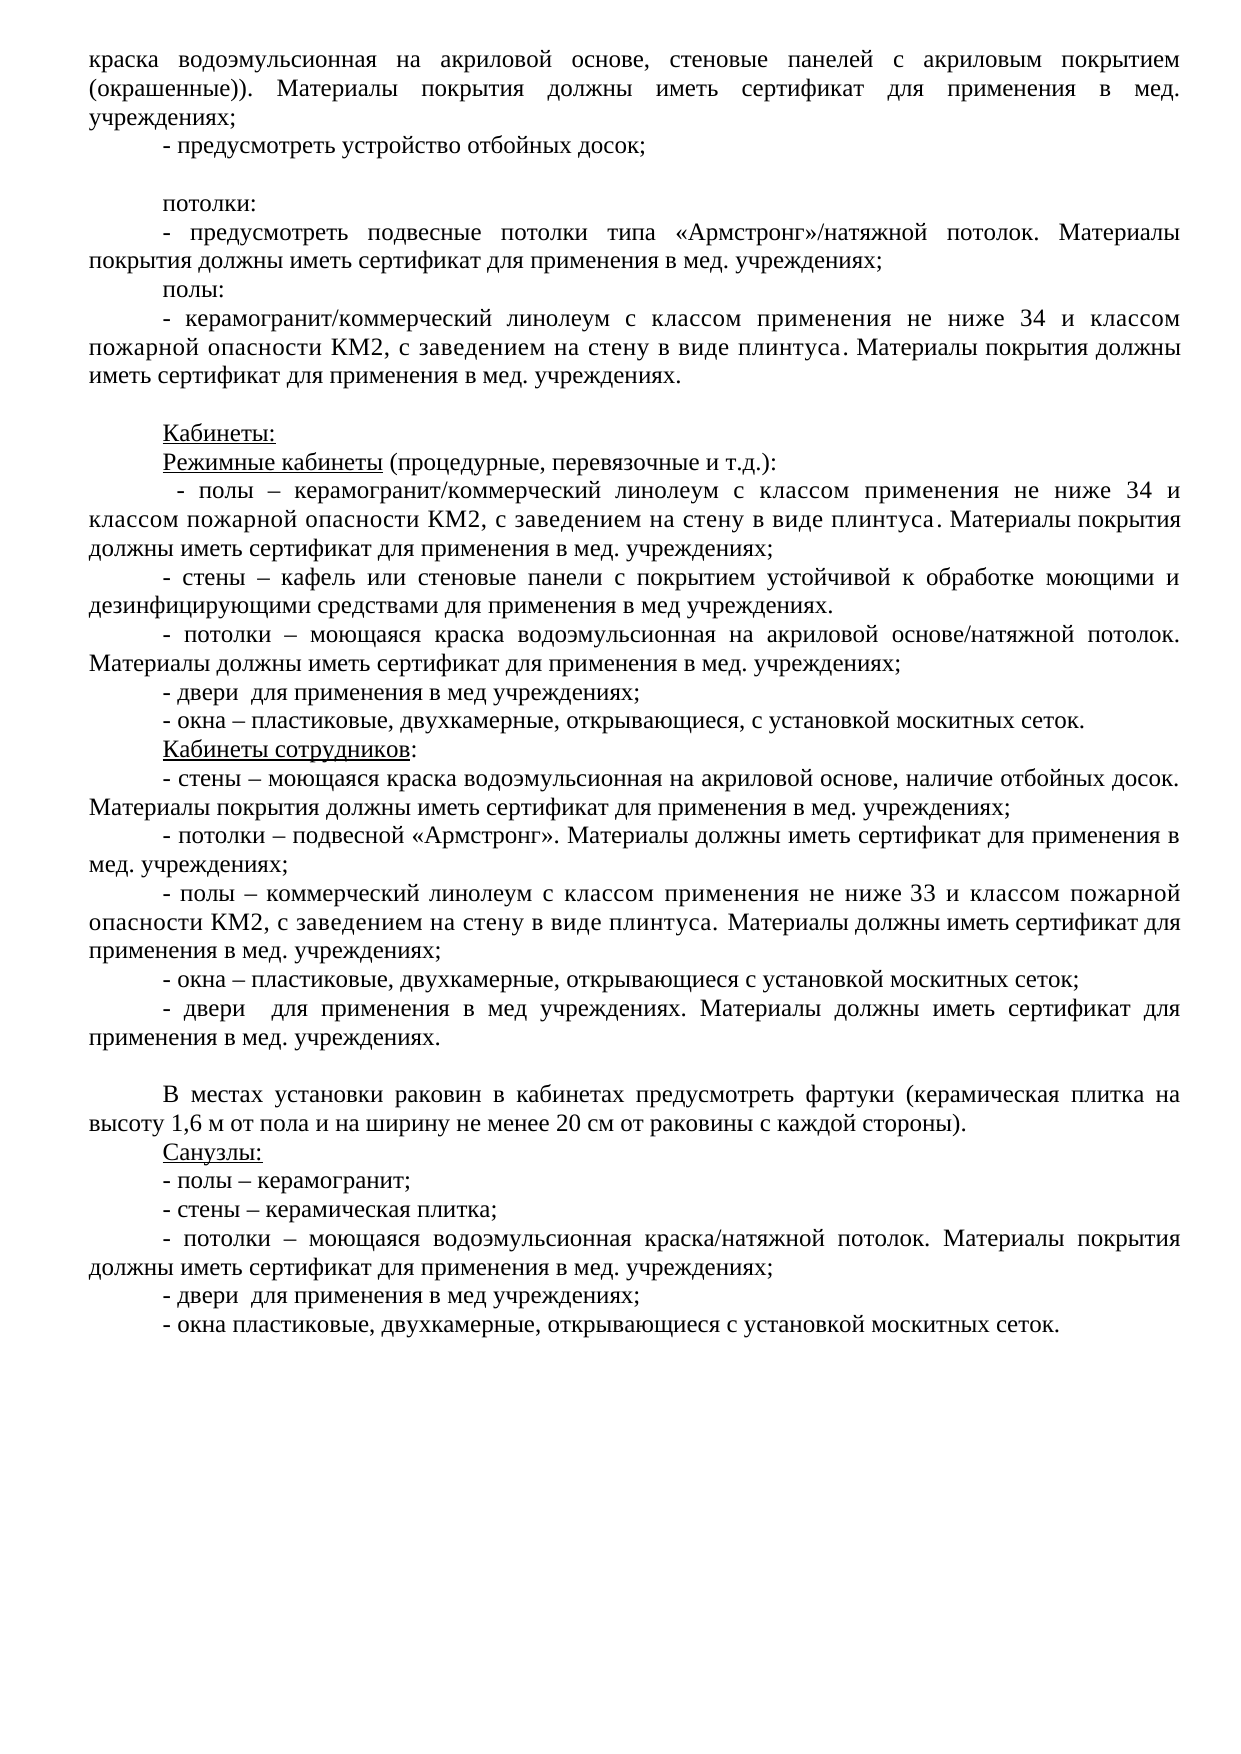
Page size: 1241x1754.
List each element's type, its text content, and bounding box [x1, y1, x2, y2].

text - стены – керамическая плитка; [89, 1194, 1181, 1223]
text - полы – коммерческий линолеум с классом применения не ниже 33 и классом пожарной опасности КМ2, с заведением на стену в виде плинтуса. Материалы должны иметь сертификат для применения в мед. учреждениях; [89, 878, 1181, 964]
text полы: [89, 274, 1181, 303]
text - полы – керамогранит; [89, 1166, 1181, 1194]
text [89, 44, 1181, 131]
text - стены – моющаяся краска водоэмульсионная на акриловой основе, наличие отбойных досок. Материалы покрытия должны иметь сертификат для применения в мед. учреждениях; [89, 763, 1181, 821]
text - двери для применения в мед учреждениях; [89, 677, 1181, 706]
text Санузлы: [89, 1137, 1181, 1166]
text - полы – керамогранит/коммерческий линолеум с классом применения не ниже 34 и классом пожарной опасности КМ2, с заведением на стену в виде плинтуса. Материалы покрытия должны иметь сертификат для применения в мед. учреждениях; [89, 476, 1181, 562]
text - потолки – моющаяся краска водоэмульсионная на акриловой основе/натяжной потолок. Материалы должны иметь сертификат для применения в мед. учреждениях; [89, 619, 1181, 677]
text Режимные кабинеты (процедурные, перевязочные и т.д.): [89, 447, 1181, 476]
text - предусмотреть подвесные потолки типа «Армстронг»/натяжной потолок. Материалы покрытия должны иметь сертификат для применения в мед. учреждениях; [89, 217, 1181, 274]
text - стены – кафель или стеновые панели с покрытием устойчивой к обработке моющими и дезинфицирующими средствами для применения в мед учреждениях. [89, 562, 1181, 619]
text потолки: [89, 188, 1181, 217]
text - двери для применения в мед учреждениях. Материалы должны иметь сертификат для применения в мед. учреждениях. [89, 993, 1181, 1051]
text Кабинеты: [89, 418, 1181, 447]
text В местах установки раковин в кабинетах предусмотреть фартуки (керамическая плитка на высоту 1,6 м от пола и на ширину не менее 20 см от раковины с каждой стороны). [89, 1079, 1181, 1137]
text Кабинеты сотрудников: [89, 734, 1181, 763]
text - потолки – подвесной «Армстронг». Материалы должны иметь сертификат для применения в мед. учреждениях; [89, 821, 1181, 878]
text - керамогранит/коммерческий линолеум с классом применения не ниже 34 и классом пожарной опасности КМ2, с заведением на стену в виде плинтуса. Материалы покрытия должны иметь сертификат для применения в мед. учреждениях. [89, 303, 1181, 389]
text - двери для применения в мед учреждениях; [89, 1281, 1181, 1309]
text - окна пластиковые, двухкамерные, открывающиеся с установкой москитных сеток. [89, 1309, 1181, 1338]
text - окна – пластиковые, двухкамерные, открывающиеся, с установкой москитных сеток. [89, 706, 1181, 734]
text - окна – пластиковые, двухкамерные, открывающиеся с установкой москитных сеток; [89, 964, 1181, 993]
text - предусмотреть устройство отбойных досок; [89, 131, 1181, 159]
text - потолки – моющаяся водоэмульсионная краска/натяжной потолок. Материалы покрытия должны иметь сертификат для применения в мед. учреждениях; [89, 1223, 1181, 1281]
